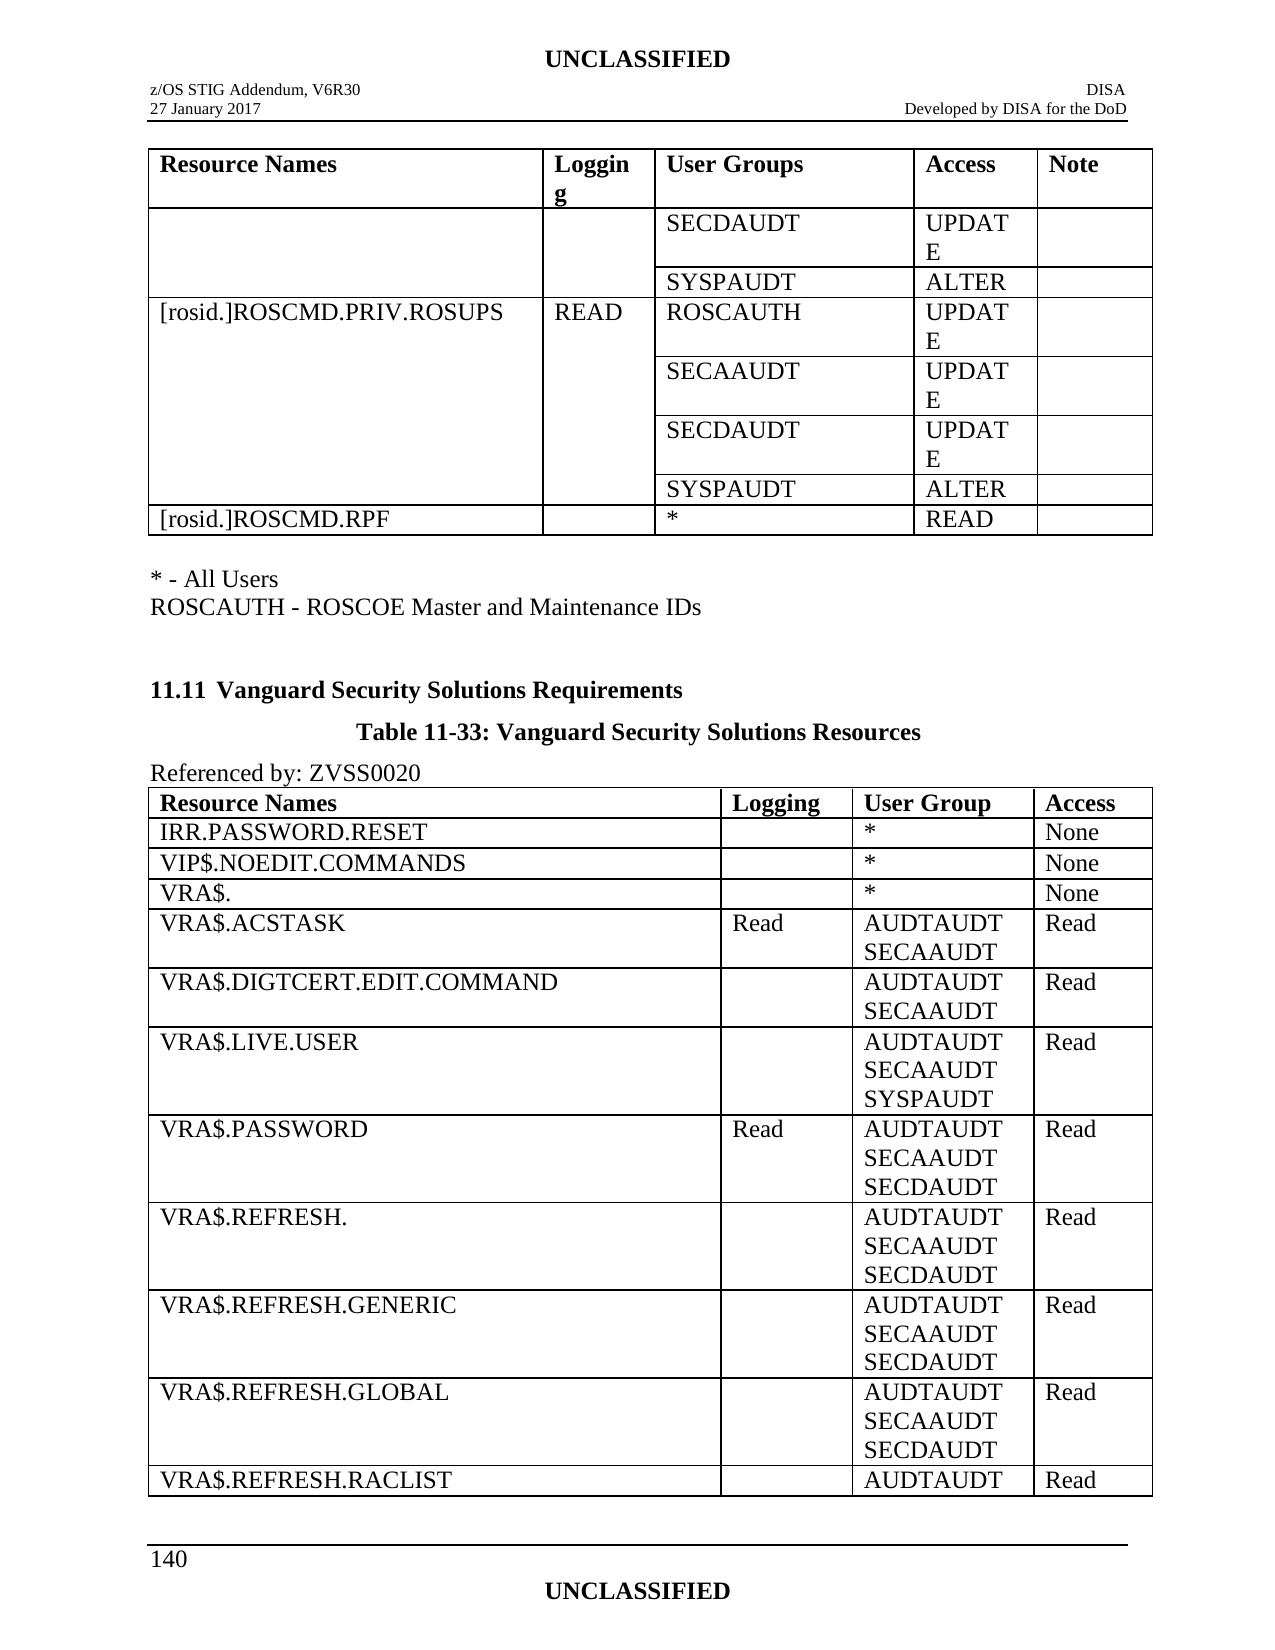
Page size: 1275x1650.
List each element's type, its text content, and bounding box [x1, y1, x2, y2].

text ROSCAUTH - ROSCOE Master and Maintenance IDs [150, 592, 1142, 621]
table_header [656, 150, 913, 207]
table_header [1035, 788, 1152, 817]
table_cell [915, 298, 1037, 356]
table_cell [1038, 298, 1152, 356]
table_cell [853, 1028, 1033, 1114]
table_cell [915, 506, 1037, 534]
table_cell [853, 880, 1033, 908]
text Referenced by: ZVSS0020 [150, 757, 1142, 786]
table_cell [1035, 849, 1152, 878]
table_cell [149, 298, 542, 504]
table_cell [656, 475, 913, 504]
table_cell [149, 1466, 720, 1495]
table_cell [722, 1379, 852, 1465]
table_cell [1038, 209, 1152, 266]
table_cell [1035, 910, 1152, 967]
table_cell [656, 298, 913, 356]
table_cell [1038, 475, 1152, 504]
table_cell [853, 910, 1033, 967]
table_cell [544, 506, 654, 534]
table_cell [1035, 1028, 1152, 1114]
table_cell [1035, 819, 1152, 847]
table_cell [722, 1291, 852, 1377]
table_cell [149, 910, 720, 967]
text Table 11-33: Vanguard Security Solutions Resources [356, 717, 1142, 745]
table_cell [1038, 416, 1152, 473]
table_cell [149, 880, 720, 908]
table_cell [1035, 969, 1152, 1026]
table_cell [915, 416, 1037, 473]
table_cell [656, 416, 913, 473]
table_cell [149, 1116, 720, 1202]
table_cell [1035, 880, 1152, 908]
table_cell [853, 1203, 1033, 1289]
text 140 [150, 1544, 1142, 1573]
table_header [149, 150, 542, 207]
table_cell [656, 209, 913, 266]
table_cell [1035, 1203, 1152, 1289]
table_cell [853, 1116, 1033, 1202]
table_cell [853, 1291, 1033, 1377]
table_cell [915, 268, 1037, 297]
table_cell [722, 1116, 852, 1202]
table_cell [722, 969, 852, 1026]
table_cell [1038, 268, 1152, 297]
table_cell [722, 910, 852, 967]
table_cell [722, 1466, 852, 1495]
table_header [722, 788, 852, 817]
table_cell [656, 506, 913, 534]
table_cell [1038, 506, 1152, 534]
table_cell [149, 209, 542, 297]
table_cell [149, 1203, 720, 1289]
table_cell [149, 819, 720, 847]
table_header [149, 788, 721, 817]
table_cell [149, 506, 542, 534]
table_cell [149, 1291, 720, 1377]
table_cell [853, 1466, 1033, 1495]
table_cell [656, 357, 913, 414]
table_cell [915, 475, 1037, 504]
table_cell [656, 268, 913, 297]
text 11.11 Vanguard Security Solutions Requirements [150, 675, 1142, 704]
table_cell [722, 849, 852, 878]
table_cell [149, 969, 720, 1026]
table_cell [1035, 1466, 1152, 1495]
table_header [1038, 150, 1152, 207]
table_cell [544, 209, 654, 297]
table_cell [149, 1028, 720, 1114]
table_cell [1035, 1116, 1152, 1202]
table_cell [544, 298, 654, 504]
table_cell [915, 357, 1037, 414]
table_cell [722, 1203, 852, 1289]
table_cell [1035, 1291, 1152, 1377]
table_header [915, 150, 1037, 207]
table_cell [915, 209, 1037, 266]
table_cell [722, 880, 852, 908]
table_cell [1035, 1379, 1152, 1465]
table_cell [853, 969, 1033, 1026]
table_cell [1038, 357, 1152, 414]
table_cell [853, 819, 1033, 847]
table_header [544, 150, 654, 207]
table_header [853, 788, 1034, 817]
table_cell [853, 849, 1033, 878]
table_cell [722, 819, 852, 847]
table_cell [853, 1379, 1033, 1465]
text * - All Users [150, 564, 1142, 592]
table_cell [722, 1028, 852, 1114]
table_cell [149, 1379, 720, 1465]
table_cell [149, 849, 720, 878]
